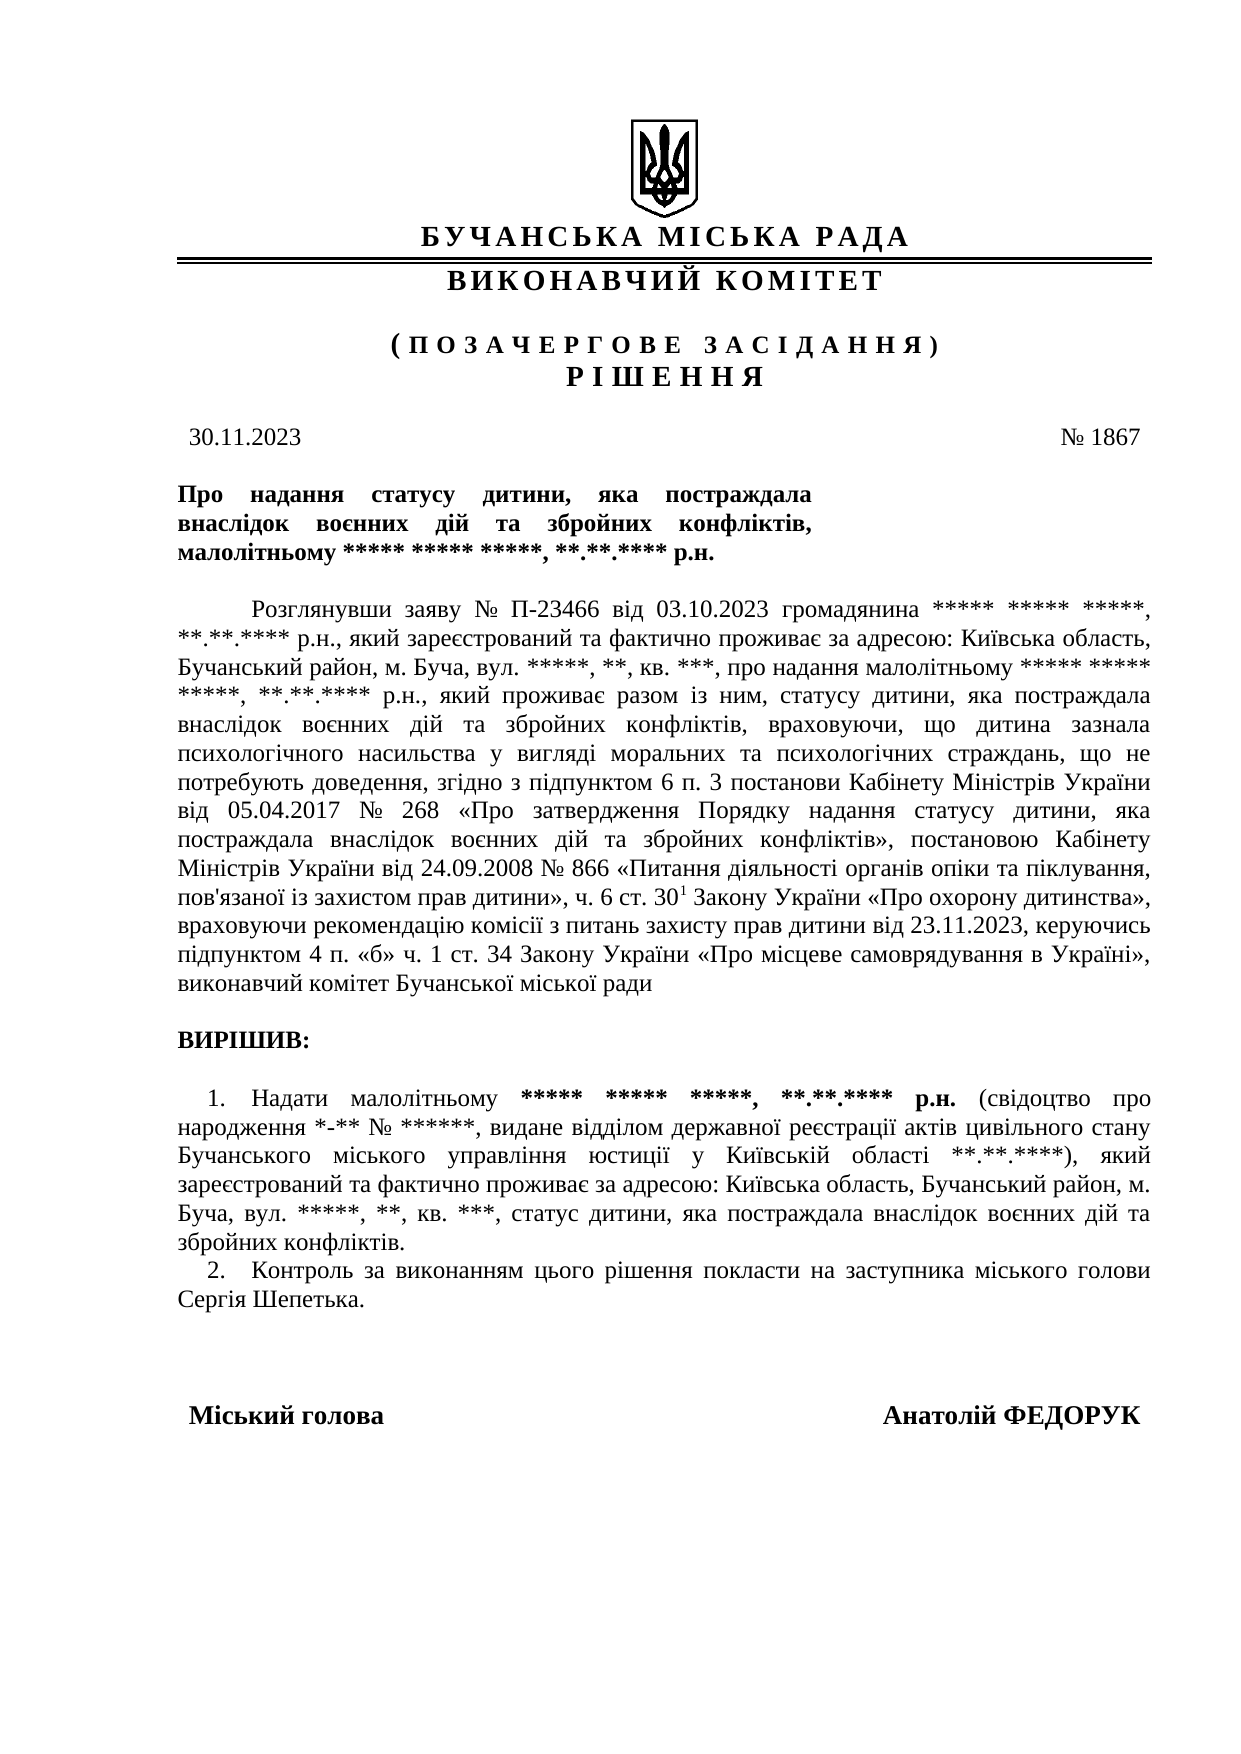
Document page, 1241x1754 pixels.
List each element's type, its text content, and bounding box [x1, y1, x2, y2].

list Контроль за виконанням цього рішення покласти на заступника міського голови Сергія Шепетька. [177, 1255, 1152, 1313]
list Надати малолітньому ***** ***** *****, **.**.**** р.н. (свідоцтво про народження *-** № ******, видане відділом державної реєстрації актів цивільного стану Бучанського міського управління юстиції у Київській області **.**.****), який зареєстрований та фактично проживає за адресою: Київська область, Бучанський район, м. Буча, вул. *****, **, кв. ***, статус дитини, яка постраждала внаслідок воєнних дій та збройних конфліктів. [177, 1083, 1152, 1255]
table_header Міський голова [177, 1399, 663, 1430]
text Розглянувши заяву № П-23466 від 03.10.2023 громадянина ***** ***** *****, **.**.**** р.н., який зареєстрований та фактично проживає за адресою: Київська область, Бучанський район, м. Буча, вул. *****, **, кв. ***, про надання малолітньому ***** ***** *****, **.**.**** р.н., який проживає разом із ним, статусу дитини, яка постраждала внаслідок воєнних дій та збройних конфліктів, враховуючи, що дитина зазнала психологічного насильства у вигляді моральних та психологічних страждань, що не потребують доведення, згідно з підпунктом 6 п. 3 постанови Кабінету Міністрів України від 05.04.2017 № 268 «Про затвердження Порядку надання статусу дитини, яка постраждала внаслідок воєнних дій та збройних конфліктів», постановою Кабінету Міністрів України від 24.09.2008 № 866 «Питання діяльності органів опіки та піклування, пов'язаної із захистом прав дитини», ч. 6 ст. 301 Закону України «Про охорону дитинства», враховуючи рекомендацію комісії з питань захисту прав дитини від 23.11.2023, керуючись підпунктом 4 п. «б» ч. 1 ст. 34 Закону України «Про місцеве самоврядування в Україні», виконавчий комітет Бучанської міської ради [177, 594, 1152, 997]
table_header Анатолій ФЕДОРУК [663, 1399, 1152, 1430]
text БУЧАНСЬКА МІСЬКА РАДА [177, 219, 1152, 252]
text Про надання статусу дитини, яка постраждала внаслідок воєнних дій та збройних конфліктів, малолітньому ***** ***** *****, **.**.**** р.н. [177, 479, 812, 565]
table_header № 1867 [666, 422, 1152, 450]
picture [629, 118, 700, 219]
table_header ВИКОНАВЧИЙ КОМІТЕТ [177, 264, 1152, 326]
text РІШЕННЯ [177, 359, 1152, 393]
table_header 30.11.2023 [177, 422, 666, 450]
text ВИРІШИВ: [177, 1025, 1152, 1054]
text (ПОЗАЧЕРГОВЕ ЗАСІДАННЯ) [177, 326, 1152, 359]
